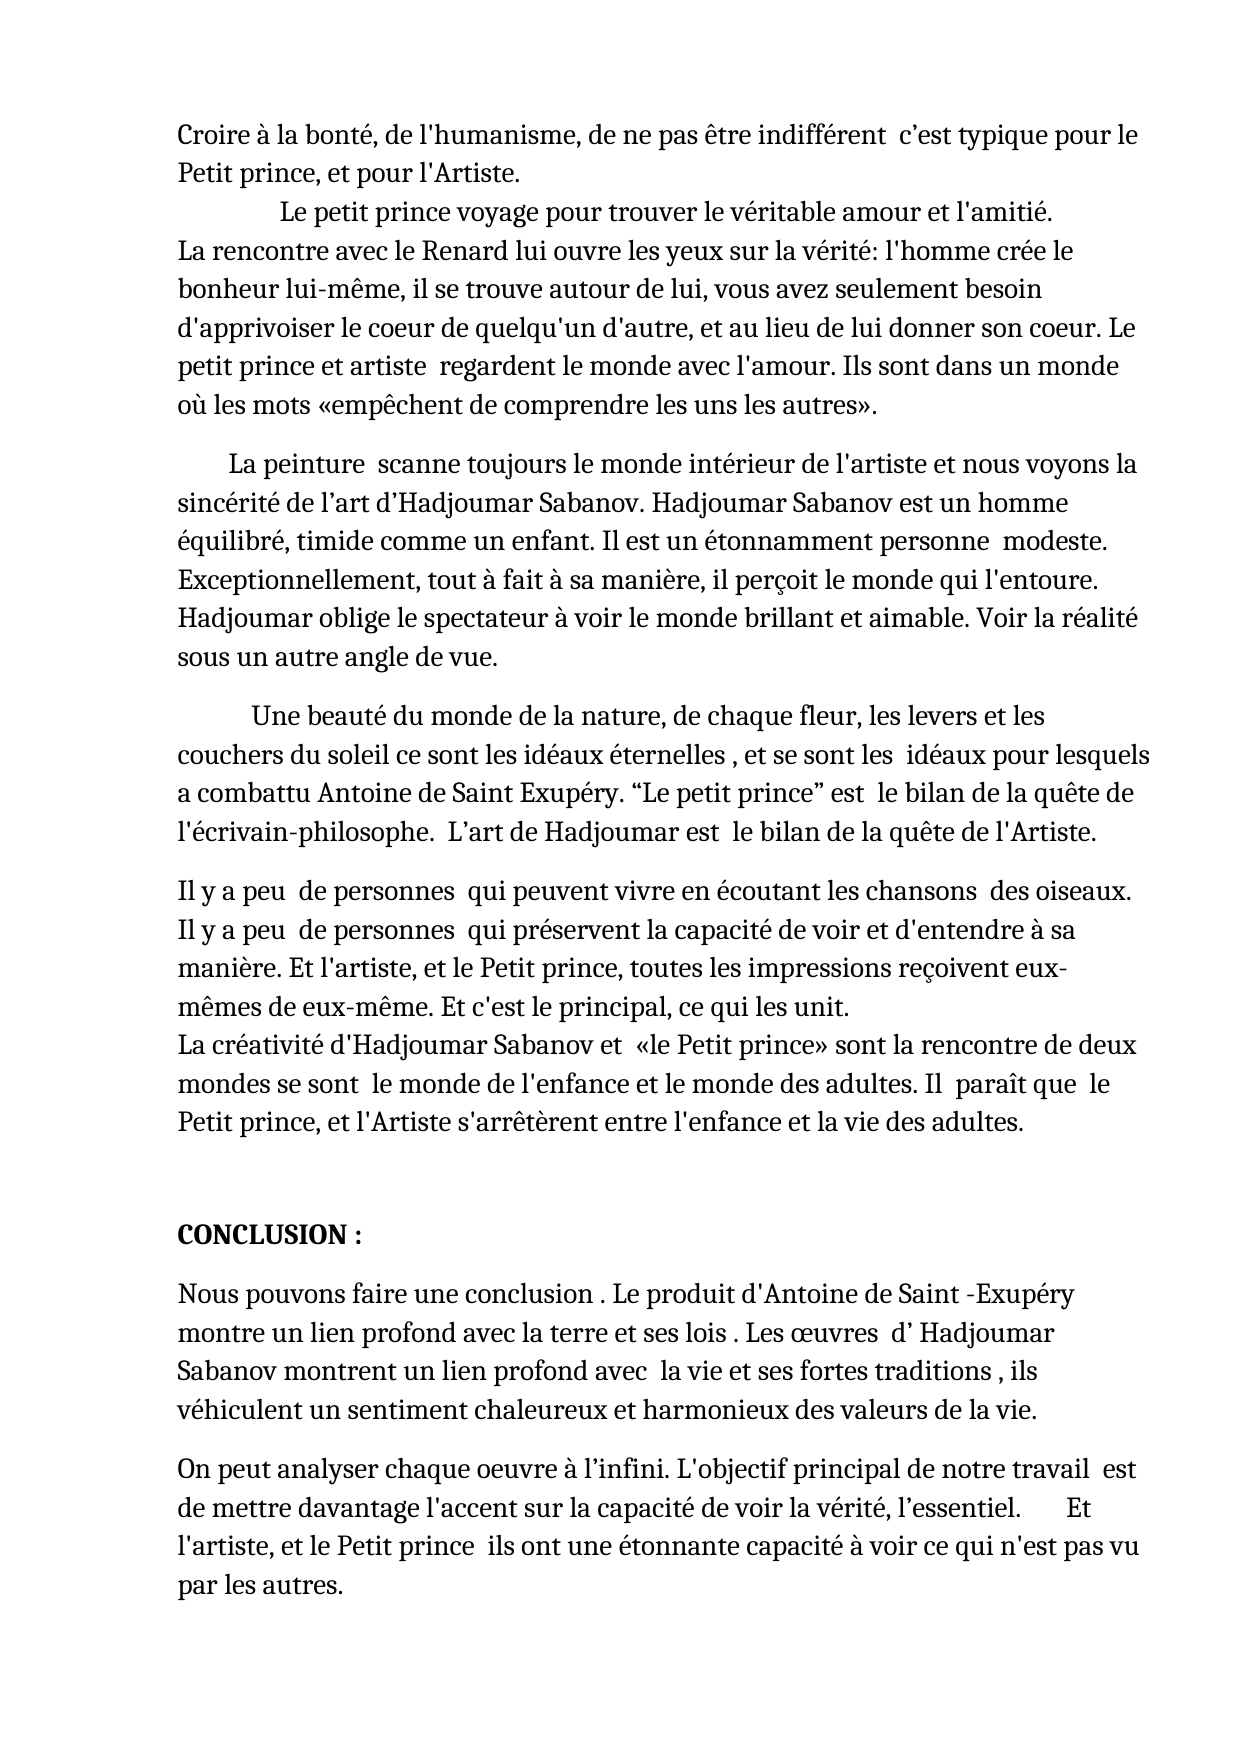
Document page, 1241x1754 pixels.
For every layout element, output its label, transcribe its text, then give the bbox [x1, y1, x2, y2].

text Nous pouvons faire une conclusion . Le produit d'Antoine de Saint -Exupéry montre un lien profond avec la terre et ses lois . Les œuvres d’ Hadjoumar Sabanov montrent un lien profond avec la vie et ses fortes traditions , ils véhiculent un sentiment chaleureux et harmonieux des valeurs de la vie. [177, 1277, 1152, 1427]
text La peinture scanne toujours le monde intérieur de l'artiste et nous voyons la sincérité de l’art d’Hadjoumar Sabanov. Hadjoumar Sabanov est un homme équilibré, timide comme un enfant. Il est un étonnamment personne modeste. Exceptionnellement, tout à fait à sa manière, il perçoit le monde qui l'entoure. Hadjoumar oblige le spectateur à voir le monde brillant et aimable. Voir la réalité sous un autre angle de vue. [177, 447, 1152, 673]
text Croire à la bonté, de l'humanisme, de ne pas être indifférent c’est typique pour le Petit prince, et pour l'Artiste. Le petit prince voyage pour trouver le véritable amour et l'amitié. La rencontre avec le Renard lui ouvre les yeux sur la vérité: l'homme crée le bonheur lui-même, il se trouve autour de lui, vous avez seulement besoin d'apprivoiser le coeur de quelqu'un d'autre, et au lieu de lui donner son coeur. Le petit prince et artiste regardent le monde avec l'amour. Ils sont dans un monde où les mots «empêchent de comprendre les uns les autres». [177, 118, 1152, 421]
text On peut analyser chaque oeuvre à l’infini. L'objectif principal de notre travail est de mettre davantage l'accent sur la capacité de voir la vérité, l’essentiel. Et l'artiste, et le Petit prince ils ont une étonnante capacité à voir ce qui n'est pas vu par les autres. [177, 1452, 1152, 1602]
text Il y a peu de personnes qui peuvent vivre en écoutant les chansons des oiseaux. Il y a peu de personnes qui préservent la capacité de voir et d'entendre à sa manière. Et l'artiste, et le Petit prince, toutes les impressions reçoivent eux-mêmes de eux-même. Et c'est le principal, ce qui les unit. La créativité d'Hadjoumar Sabanov et «le Petit prince» sont la rencontre de deux mondes se sont le monde de l'enfance et le monde des adultes. Il paraît que le Petit prince, et l'Artiste s'arrêtèrent entre l'enfance et la vie des adultes. [177, 874, 1152, 1139]
text CONCLUSION : [177, 1218, 1152, 1252]
text Une beauté du monde de la nature, de chaque fleur, les levers et les couchers du soleil ce sont les idéaux éternelles , et se sont les idéaux pour lesquels a combattu Antoine de Saint Exupéry. “Le petit prince” est le bilan de la quête de l'écrivain-philosophe. L’art de Hadjoumar est le bilan de la quête de l'Artiste. [177, 699, 1152, 848]
